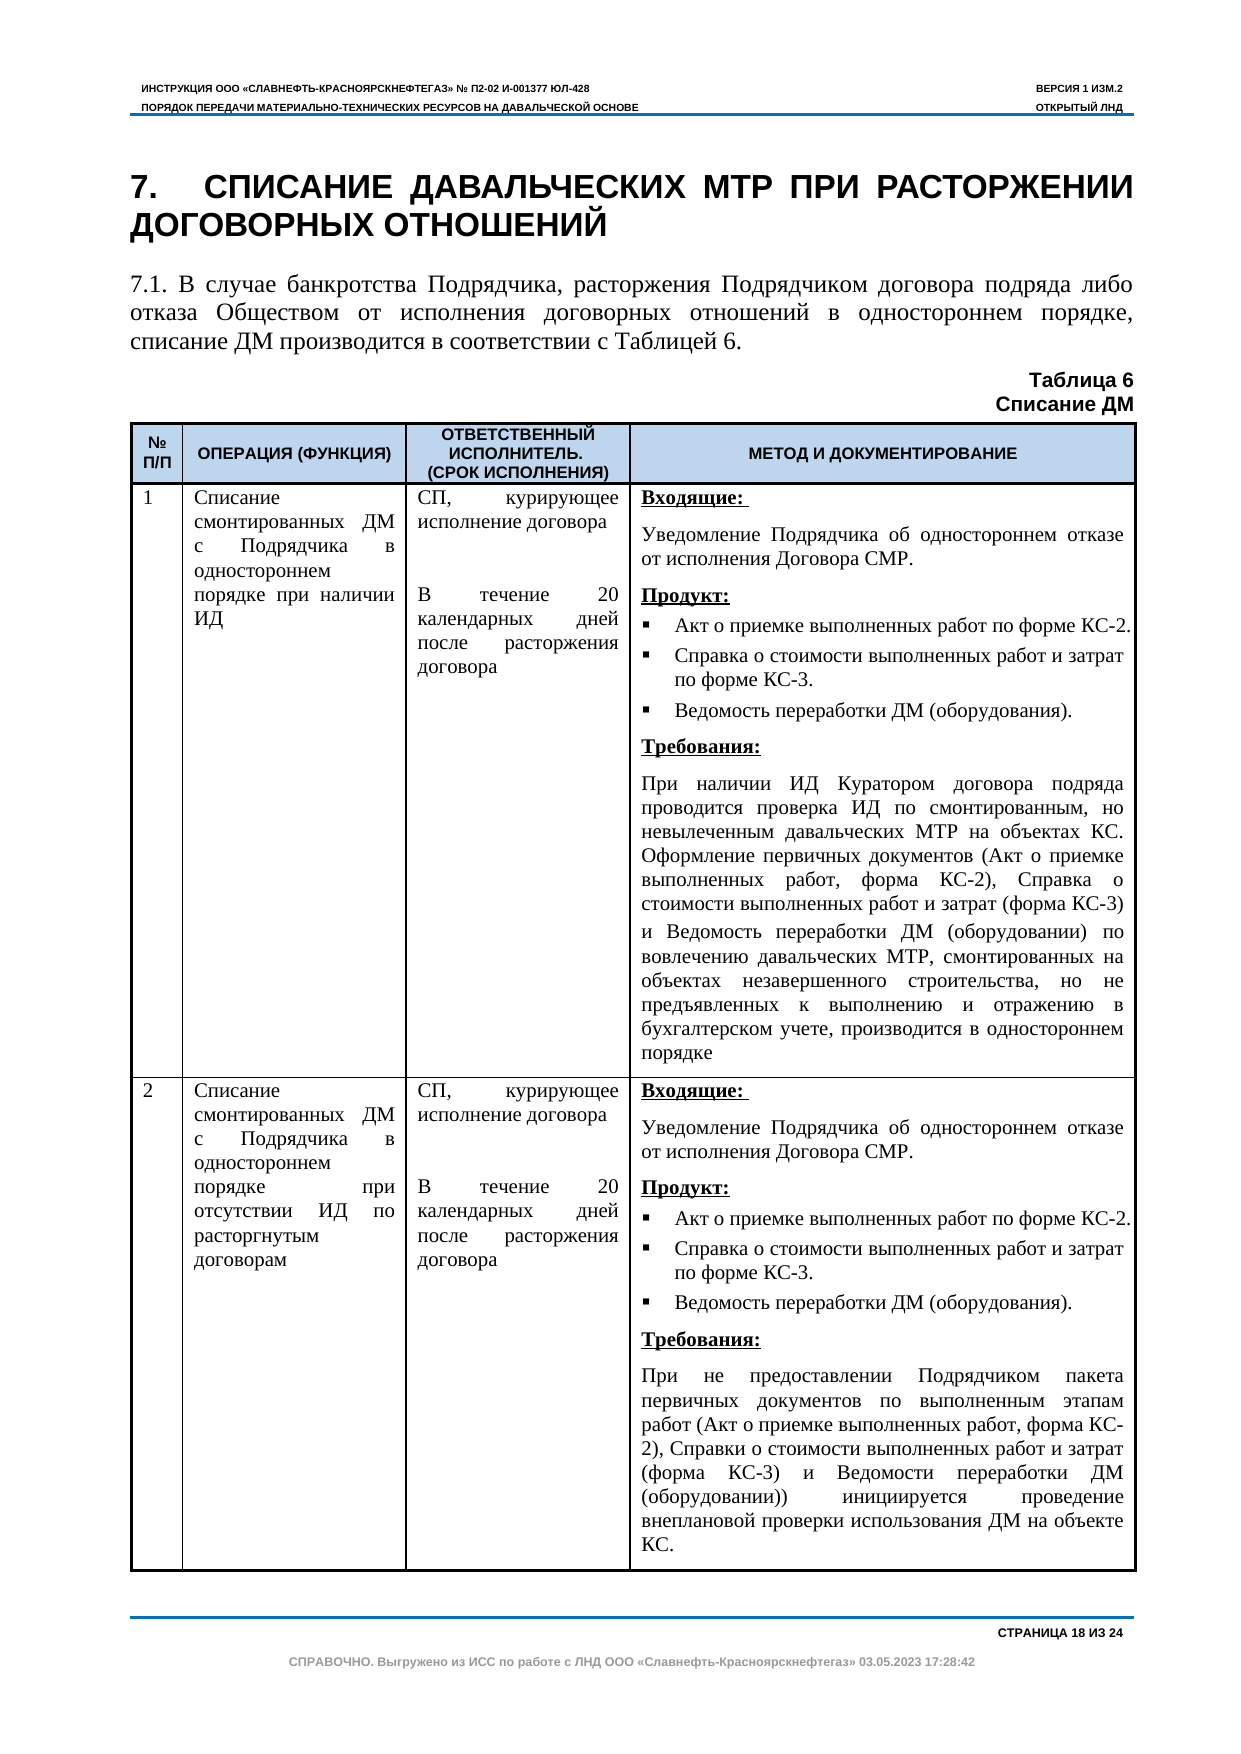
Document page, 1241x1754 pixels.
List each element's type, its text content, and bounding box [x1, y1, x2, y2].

subtitle СПИСАНИЕ ДАВАЛЬЧЕСКИХ МТР ПРИ РАСТОРЖЕНИИ ДОГОВОРНЫХ ОТНОШЕНИЙ [130, 167, 1134, 244]
table_header ОПЕРАЦИЯ (ФУНКЦИЯ) [183, 425, 405, 482]
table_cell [631, 1078, 1134, 1568]
table_header МЕТОД И ДОКУМЕНТИРОВАНИЕ [631, 425, 1134, 482]
text 7.1. В случае банкротства Подрядчика, расторжения Подрядчиком договора подряда либо отказа Обществом от исполнения договорных отношений в одностороннем порядке, списание ДМ производится в соответствии с Таблицей 6. [130, 269, 1134, 355]
table_header № П/П [133, 425, 182, 482]
table_cell Входящие: Уведомление Подрядчика об одностороннем отказе от исполнения Договора СМР. Продукт: Акт о приемке выполненных работ по форме КС-2. Справка о стоимости выполненных работ и затрат по форме КС-3. Ведомость переработки ДМ (оборудования). Требования: При наличии ИД Куратором договора подряда проводится проверка ИД по смонтированным, но невылеченным давальческих МТР на объектах КС. Оформление первичных документов (Акт о приемке выполненных работ, форма КС-2), Справка о стоимости выполненных работ и затрат (форма КС-3) и Ведомость переработки ДМ (оборудовании) по вовлечению давальческих МТР, смонтированных на объектах незавершенного строительства, но не предъявленных к выполнению и отражению в бухгалтерском учете, производится в одностороннем порядке [631, 485, 1134, 1077]
table_cell СП, курирующее исполнение договора В течение 20 календарных дней после расторжения договора [407, 485, 629, 1077]
table_header ОТВЕТСТВЕННЫЙ ИСПОЛНИТЕЛЬ. (СРОК ИСПОЛНЕНИЯ) [407, 425, 629, 482]
list Таблица 6 [130, 367, 1134, 391]
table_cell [183, 1078, 405, 1568]
list Списание ДМ [130, 391, 1134, 415]
table_cell 1 [133, 485, 182, 1077]
table_cell 2 [133, 1078, 182, 1568]
table_cell Списание смонтированных ДМ с Подрядчика в одностороннем порядке при наличии ИД [183, 485, 405, 1077]
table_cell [407, 1078, 629, 1568]
